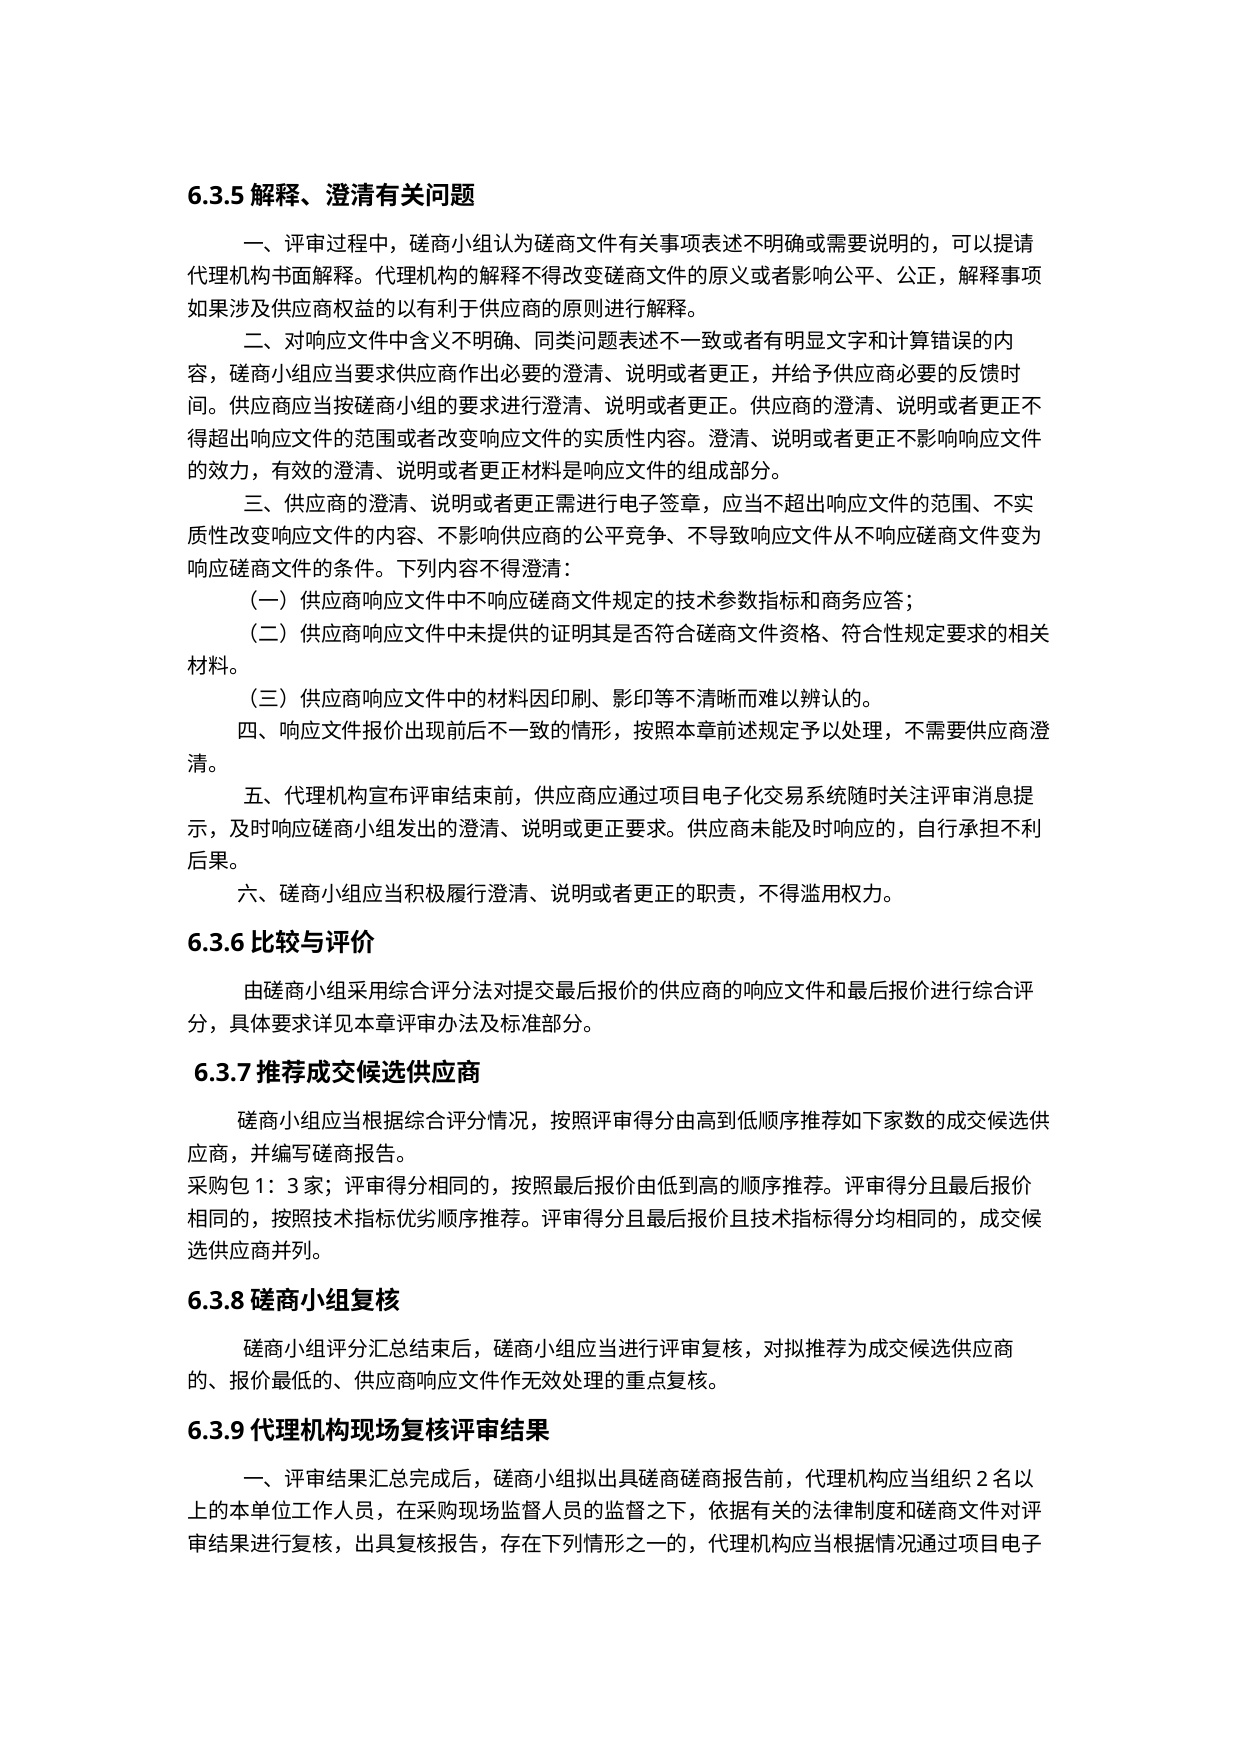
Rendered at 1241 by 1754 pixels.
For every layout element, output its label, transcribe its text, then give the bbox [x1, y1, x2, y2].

text 6.3.8磋商小组复核 [187, 1267, 1053, 1332]
text 由磋商小组采用综合评分法对提交最后报价的供应商的响应文件和最后报价进行综合评分，具体要求详见本章评审办法及标准部分。 [187, 974, 1053, 1039]
text 6.3.9代理机构现场复核评审结果 [187, 1397, 1053, 1462]
text （三）供应商响应文件中的材料因印刷、影印等不清晰而难以辨认的。 [187, 682, 1053, 714]
text 6.3.5解释、澄清有关问题 [187, 162, 1053, 227]
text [187, 1462, 1053, 1559]
text 6.3.6比较与评价 [187, 909, 1053, 974]
text 二、对响应文件中含义不明确、同类问题表述不一致或者有明显文字和计算错误的内容，磋商小组应当要求供应商作出必要的澄清、说明或者更正，并给予供应商必要的反馈时间。供应商应当按磋商小组的要求进行澄清、说明或者更正。供应商的澄清、说明或者更正不得超出响应文件的范围或者改变响应文件的实质性内容。澄清、说明或者更正不影响响应文件的效力，有效的澄清、说明或者更正材料是响应文件的组成部分。 [187, 324, 1053, 487]
text （一）供应商响应文件中不响应磋商文件规定的技术参数指标和商务应答； [187, 584, 1053, 617]
text 五、代理机构宣布评审结束前，供应商应通过项目电子化交易系统随时关注评审消息提示，及时响应磋商小组发出的澄清、说明或更正要求。供应商未能及时响应的，自行承担不利后果。 [187, 779, 1053, 877]
text 6.3.7推荐成交候选供应商 [187, 1039, 1053, 1104]
text 六、磋商小组应当积极履行澄清、说明或者更正的职责，不得滥用权力。 [187, 877, 1053, 909]
text （二）供应商响应文件中未提供的证明其是否符合磋商文件资格、符合性规定要求的相关材料。 [187, 617, 1053, 682]
text 三、供应商的澄清、说明或者更正需进行电子签章，应当不超出响应文件的范围、不实质性改变响应文件的内容、不影响供应商的公平竞争、不导致响应文件从不响应磋商文件变为响应磋商文件的条件。下列内容不得澄清： [187, 487, 1053, 584]
text 采购包1：3家；评审得分相同的，按照最后报价由低到高的顺序推荐。评审得分且最后报价相同的，按照技术指标优劣顺序推荐。评审得分且最后报价且技术指标得分均相同的，成交候选供应商并列。 [187, 1169, 1053, 1267]
text 磋商小组评分汇总结束后，磋商小组应当进行评审复核，对拟推荐为成交候选供应商的、报价最低的、供应商响应文件作无效处理的重点复核。 [187, 1332, 1053, 1397]
text 一、评审过程中，磋商小组认为磋商文件有关事项表述不明确或需要说明的，可以提请代理机构书面解释。代理机构的解释不得改变磋商文件的原义或者影响公平、公正，解释事项如果涉及供应商权益的以有利于供应商的原则进行解释。 [187, 227, 1053, 324]
text 磋商小组应当根据综合评分情况，按照评审得分由高到低顺序推荐如下家数的成交候选供应商，并编写磋商报告。 [187, 1104, 1053, 1169]
text 四、响应文件报价出现前后不一致的情形，按照本章前述规定予以处理，不需要供应商澄清。 [187, 714, 1053, 779]
